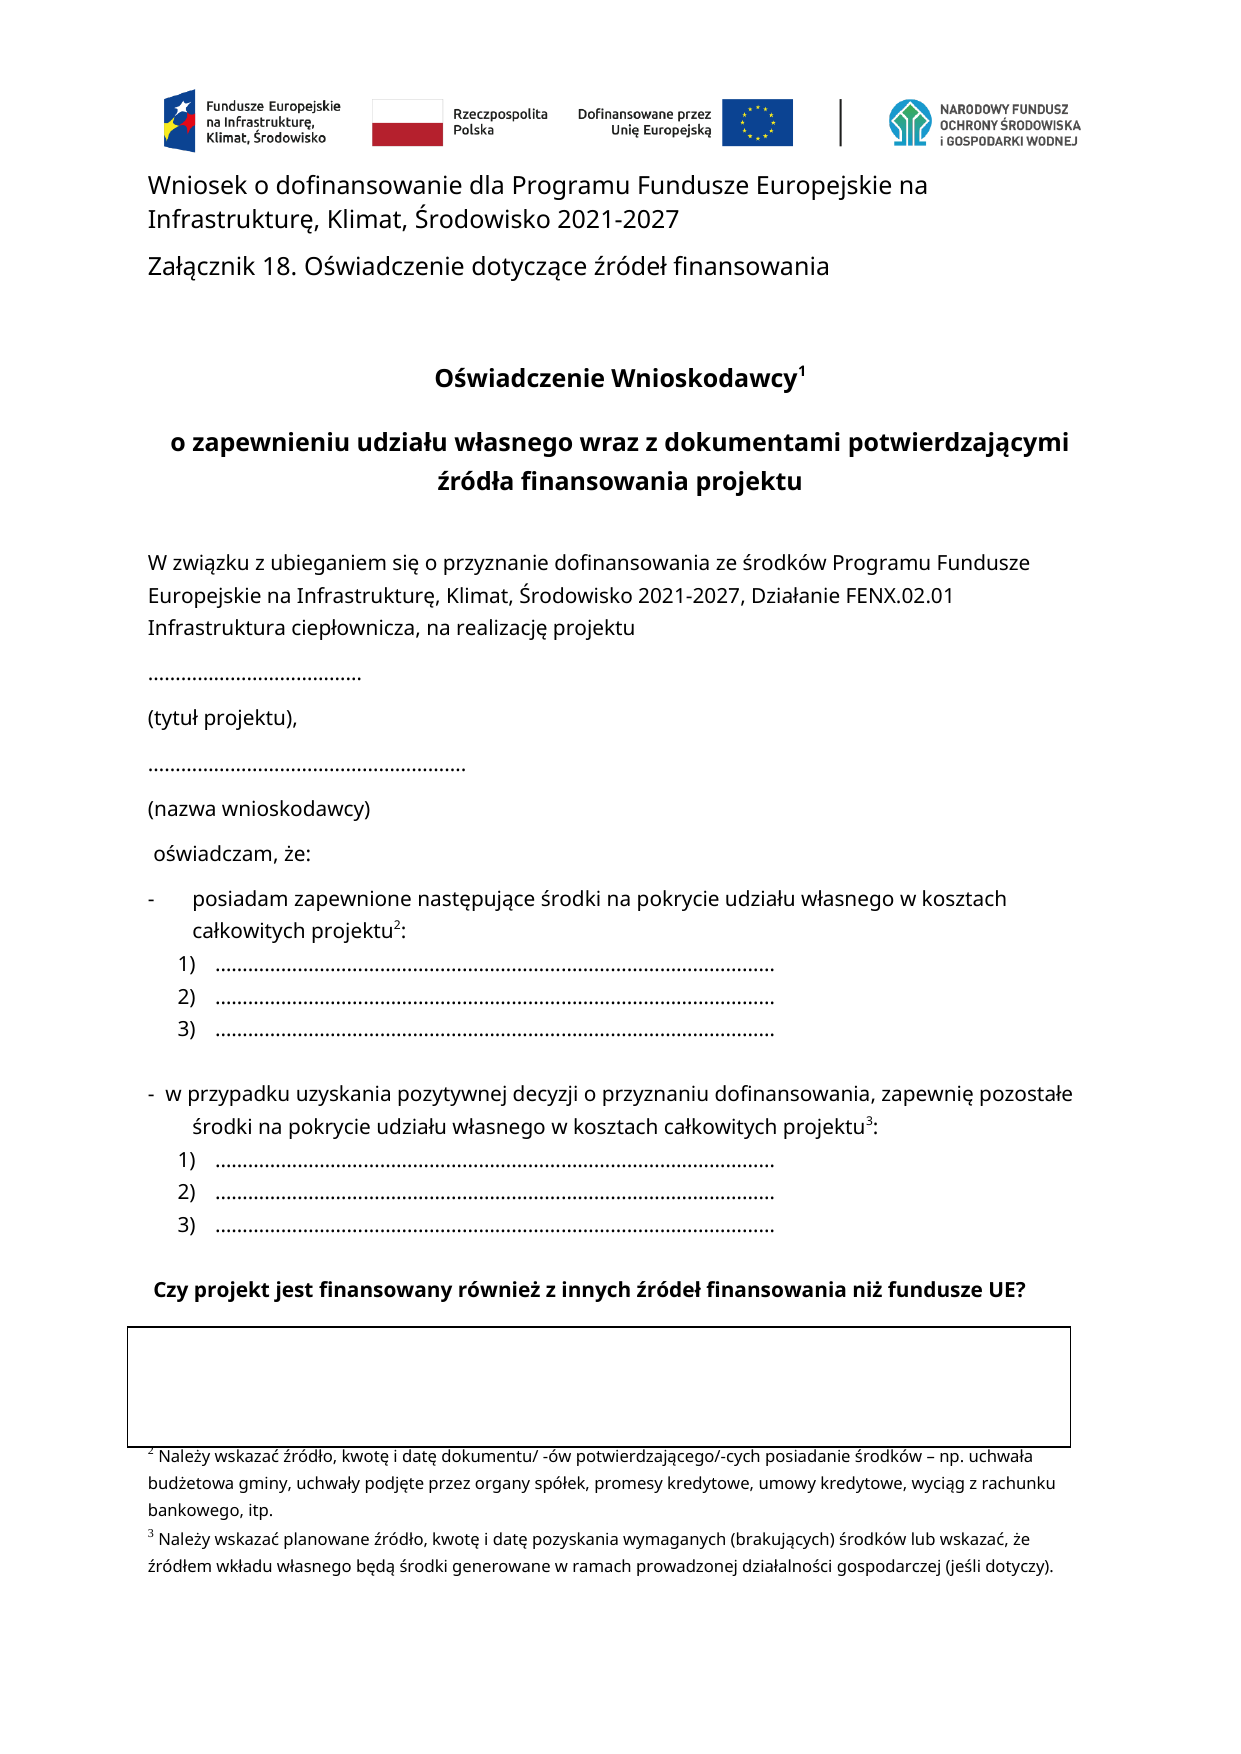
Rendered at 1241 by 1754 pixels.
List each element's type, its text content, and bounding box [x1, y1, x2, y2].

text - w przypadku uzyskania pozytywnej decyzji o przyznaniu dofinansowania, zapewnię pozostałe środki na pokrycie udziału własnego w kosztach całkowitych projektu: [148, 1079, 1092, 1141]
text …………………………………………………. [148, 749, 1092, 777]
list ………………………………………………………………………………………… [177, 982, 1092, 1010]
list ………………………………………………………………………………………… [177, 949, 1092, 978]
subtitle o zapewnieniu udziału własnego wraz z dokumentami potwierdzającymi źródła finansowania projektu [148, 424, 1092, 498]
text Oświadczenie Wnioskodawcy [148, 360, 1092, 394]
text - posiadam zapewnione następujące środki na pokrycie udziału własnego w kosztach całkowitych projektu: [148, 884, 1092, 945]
text oświadczam, że: [148, 839, 1092, 867]
text ………………………………… [148, 658, 1092, 687]
list ………………………………………………………………………………………… [177, 1210, 1092, 1238]
text Czy projekt jest finansowany również z innych źródeł finansowania niż fundusze UE? [148, 1275, 1092, 1304]
list ………………………………………………………………………………………… [177, 1014, 1092, 1043]
picture [147, 73, 1093, 168]
text (tytuł projektu), [148, 703, 1092, 732]
list ………………………………………………………………………………………… [177, 1145, 1092, 1173]
text (nazwa wnioskodawcy) [148, 794, 1092, 822]
list ………………………………………………………………………………………… [177, 1177, 1092, 1206]
text W związku z ubieganiem się o przyznanie dofinansowania ze środków Programu Fundusze Europejskie na Infrastrukturę, Klimat, Środowisko 2021-2027, Działanie FENX.02.01 Infrastruktura ciepłownicza, na realizację projektu [148, 548, 1092, 642]
